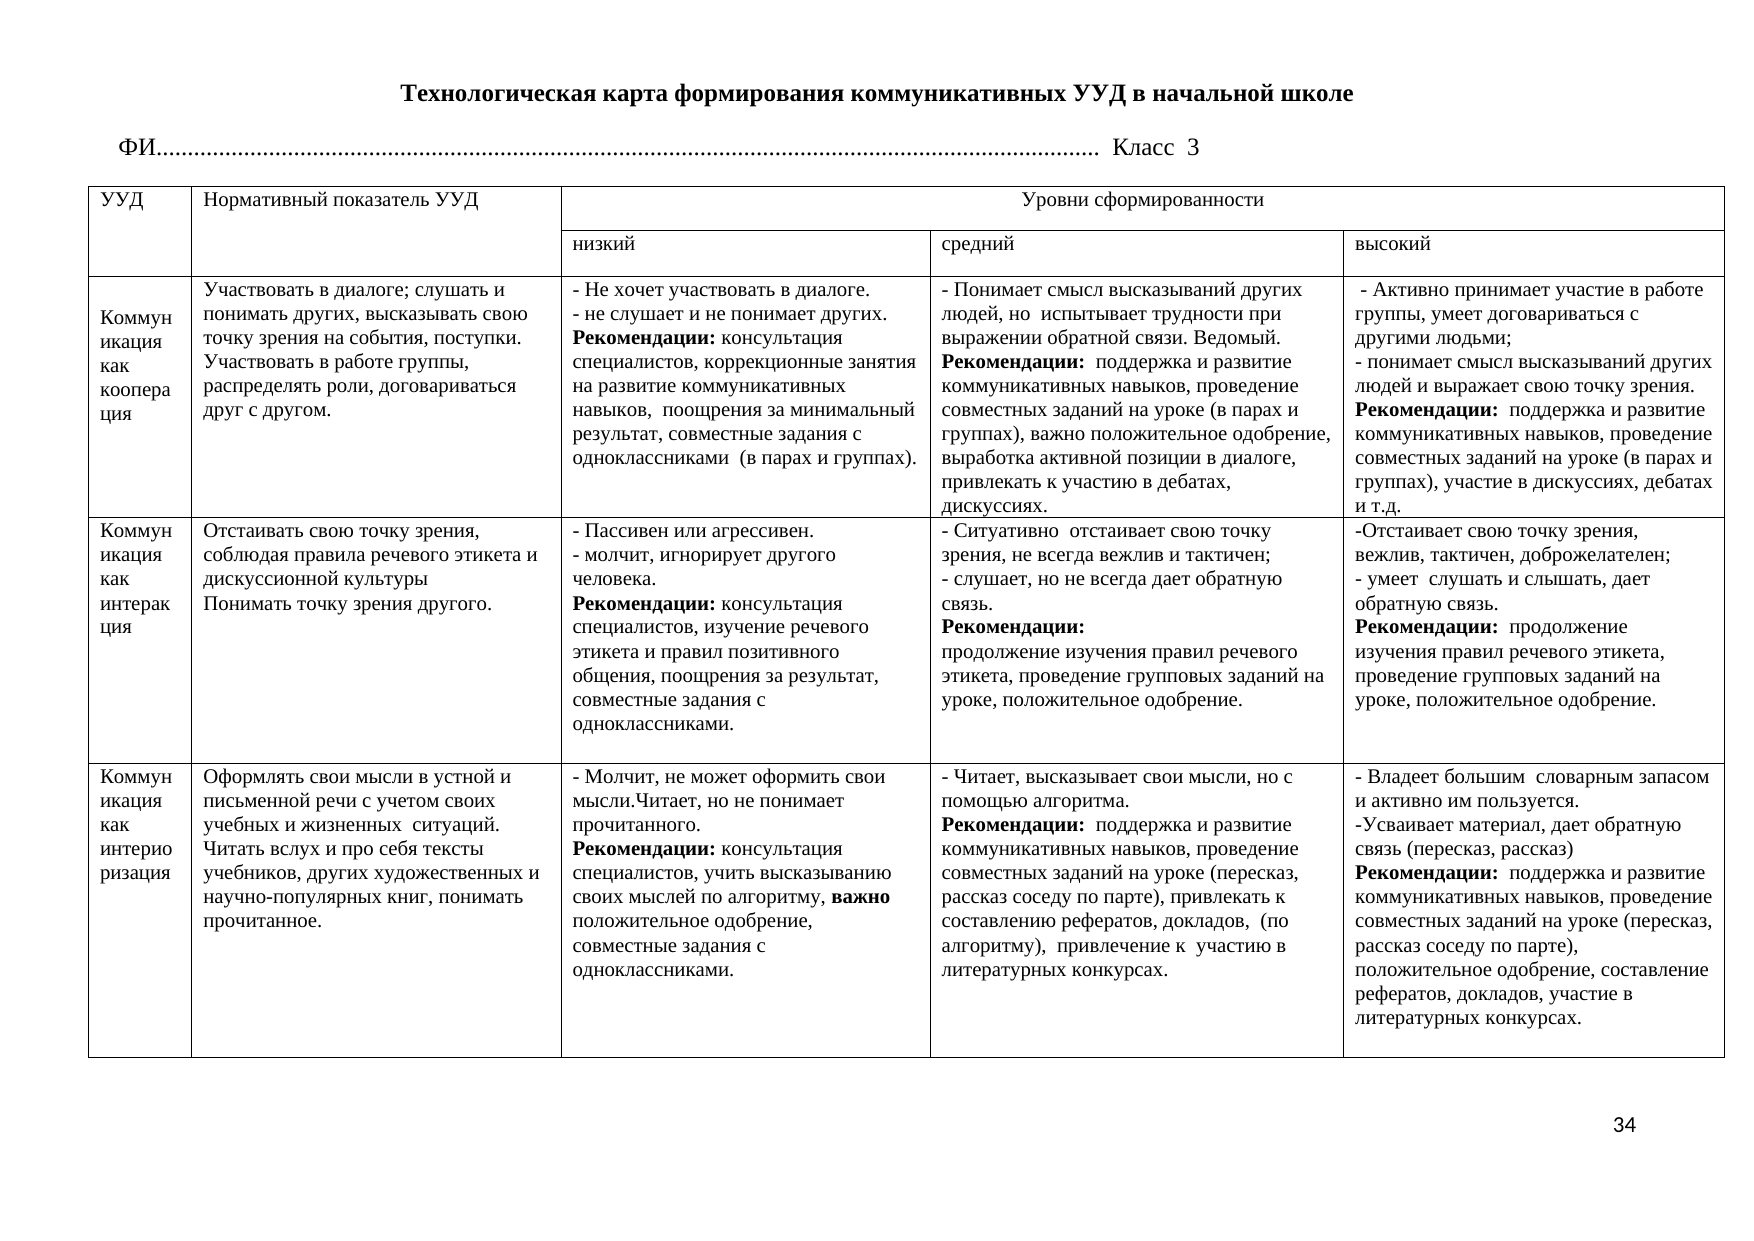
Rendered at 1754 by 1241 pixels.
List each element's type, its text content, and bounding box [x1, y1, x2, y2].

text ФИ....................................................................................................................................................... Класс 3 [118, 132, 1636, 161]
table_cell - Ситуативно отстаивает свою точку зрения, не всегда вежлив и тактичен; - слушает, но не всегда дает обратную связь. Рекомендации: продолжение изучения правил речевого этикета, проведение групповых заданий на уроке, положительное одобрение. [931, 518, 1343, 763]
table_cell Коммуникация как интеракция [89, 518, 191, 763]
table_cell - Понимает смысл высказываний других людей, но испытывает трудности при выражении обратной связи. Ведомый. Рекомендации: поддержка и развитие коммуникативных навыков, проведение совместных заданий на уроке (в парах и группах), важно положительное одобрение, выработка активной позиции в диалоге, привлекать к участию в дебатах, дискуссиях. [931, 277, 1343, 517]
table_header Уровни сформированности [562, 187, 1724, 230]
table_cell Оформлять свои мысли в устной и письменной речи с учетом своих учебных и жизненных ситуаций. Читать вслух и про себя тексты учебников, других художественных и научно-популярных книг, понимать прочитанное. [192, 764, 561, 1057]
table_cell средний [931, 231, 1343, 276]
table_cell - Читает, высказывает свои мысли, но с помощью алгоритма. Рекомендации: поддержка и развитие коммуникативных навыков, проведение совместных заданий на уроке (пересказ, рассказ соседу по парте), привлекать к составлению рефератов, докладов, (по алгоритму), привлечение к участию в литературных конкурсах. [931, 764, 1343, 1057]
table_cell низкий [562, 231, 930, 276]
table_cell Коммуникация как кооперация [89, 277, 191, 517]
table_cell Участвовать в диалоге; слушать и понимать других, высказывать свою точку зрения на события, поступки. Участвовать в работе группы, распределять роли, договариваться друг с другом. [192, 277, 561, 517]
table_cell Отстаивать свою точку зрения, соблюдая правила речевого этикета и дискуссионной культуры Понимать точку зрения другого. [192, 518, 561, 763]
table_cell высокий [1344, 231, 1724, 276]
table_cell - Пассивен или агрессивен. - молчит, игнорирует другого человека. Рекомендации: консультация специалистов, изучение речевого этикета и правил позитивного общения, поощрения за результат, совместные задания с одноклассниками. [562, 518, 930, 763]
table_cell - Не хочет участвовать в диалоге. - не слушает и не понимает других. Рекомендации: консультация специалистов, коррекционные занятия на развитие коммуникативных навыков, поощрения за минимальный результат, совместные задания с одноклассниками (в парах и группах). [562, 277, 930, 517]
table_cell - Владеет большим словарным запасом и активно им пользуется. -Усваивает материал, дает обратную связь (пересказ, рассказ) Рекомендации: поддержка и развитие коммуникативных навыков, проведение совместных заданий на уроке (пересказ, рассказ соседу по парте), положительное одобрение, составление рефератов, докладов, участие в литературных конкурсах. [1344, 764, 1724, 1057]
table_cell Коммуникация как интериоризация [89, 764, 191, 1057]
table_header Нормативный показатель УУД [192, 187, 561, 276]
table_cell - Молчит, не может оформить свои мысли.Читает, но не понимает прочитанного. Рекомендации: консультация специалистов, учить высказыванию своих мыслей по алгоритму, важно положительное одобрение, совместные задания с одноклассниками. [562, 764, 930, 1057]
table_cell - Активно принимает участие в работе группы, умеет договариваться с другими людьми; - понимает смысл высказываний других людей и выражает свою точку зрения. Рекомендации: поддержка и развитие коммуникативных навыков, проведение совместных заданий на уроке (в парах и группах), участие в дискуссиях, дебатах и т.д. [1344, 277, 1724, 517]
text Технологическая карта формирования коммуникативных УУД в начальной школе [118, 78, 1636, 107]
table_header УУД [89, 187, 191, 276]
table_cell -Отстаивает свою точку зрения, вежлив, тактичен, доброжелателен; - умеет слушать и слышать, дает обратную связь. Рекомендации: продолжение изучения правил речевого этикета, проведение групповых заданий на уроке, положительное одобрение. [1344, 518, 1724, 763]
